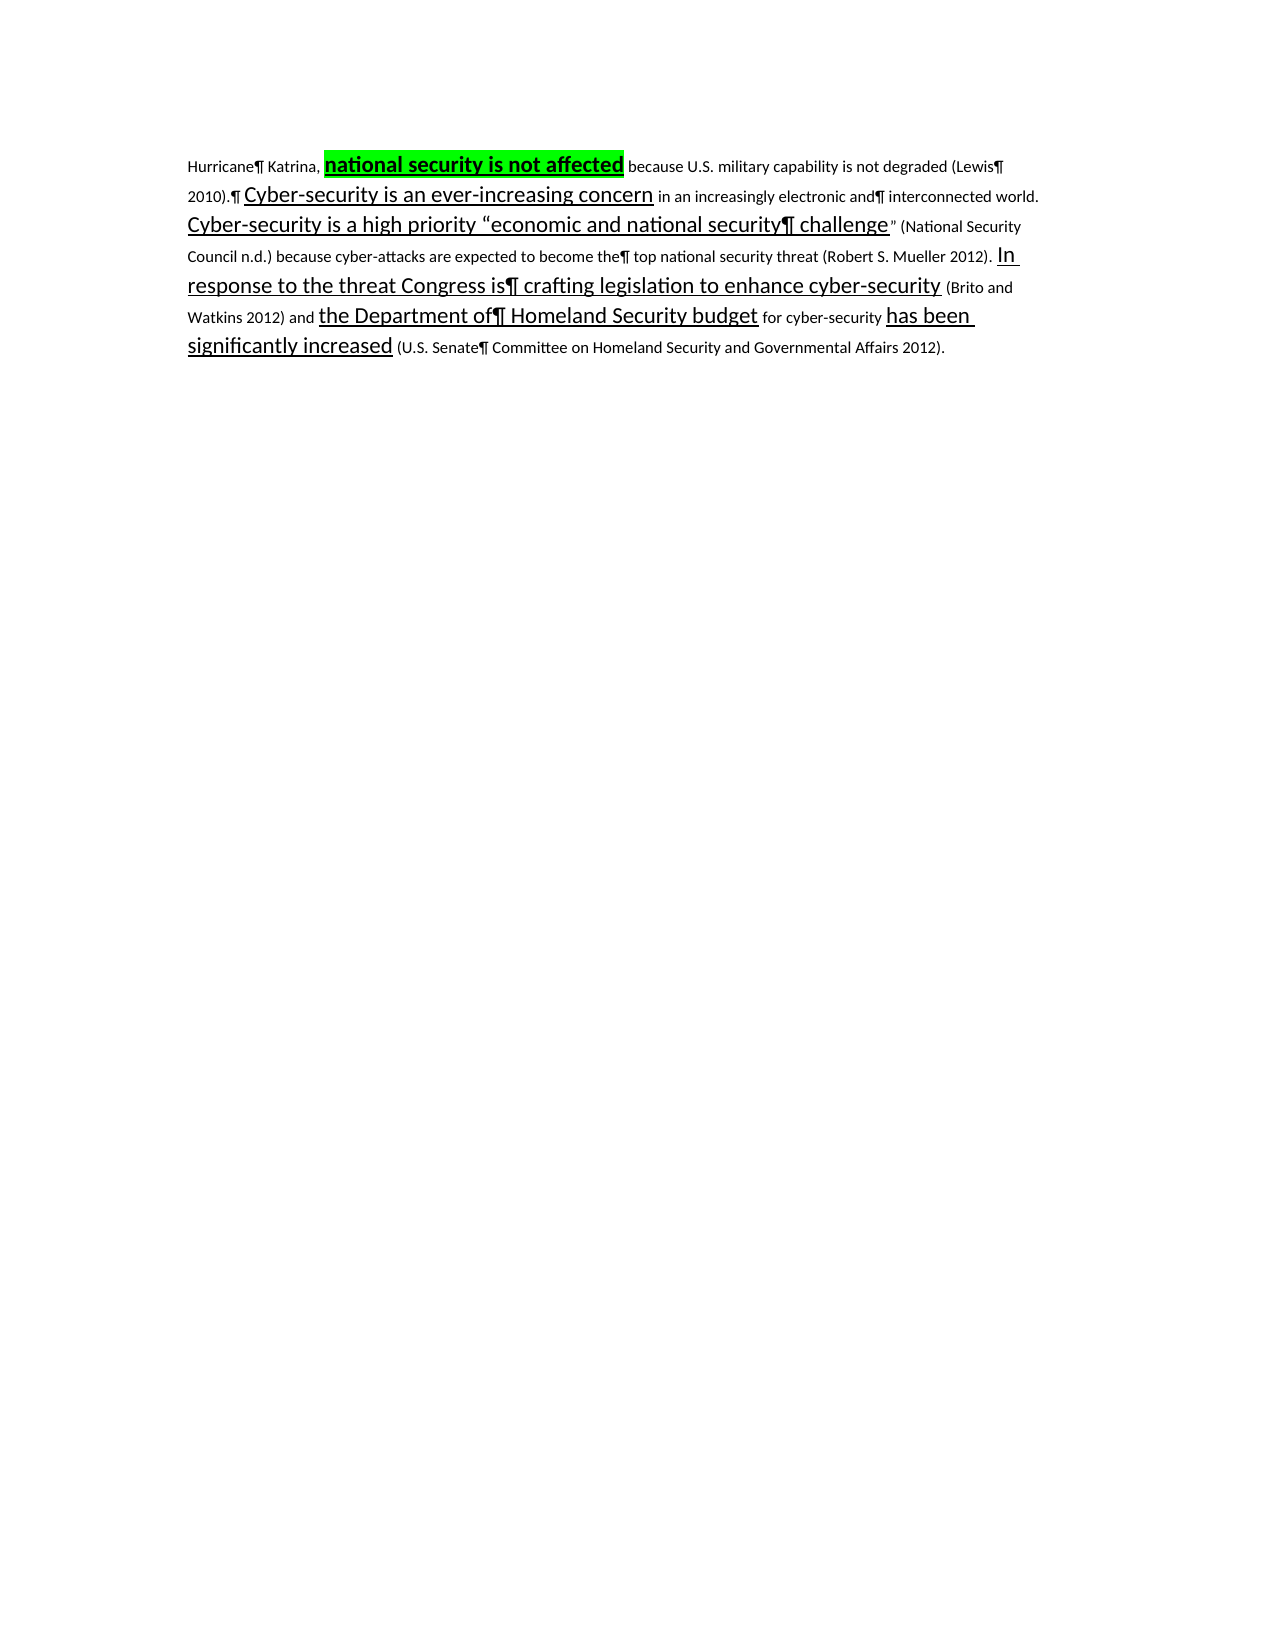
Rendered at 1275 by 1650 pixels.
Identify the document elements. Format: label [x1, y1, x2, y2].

text [187, 150, 1042, 359]
